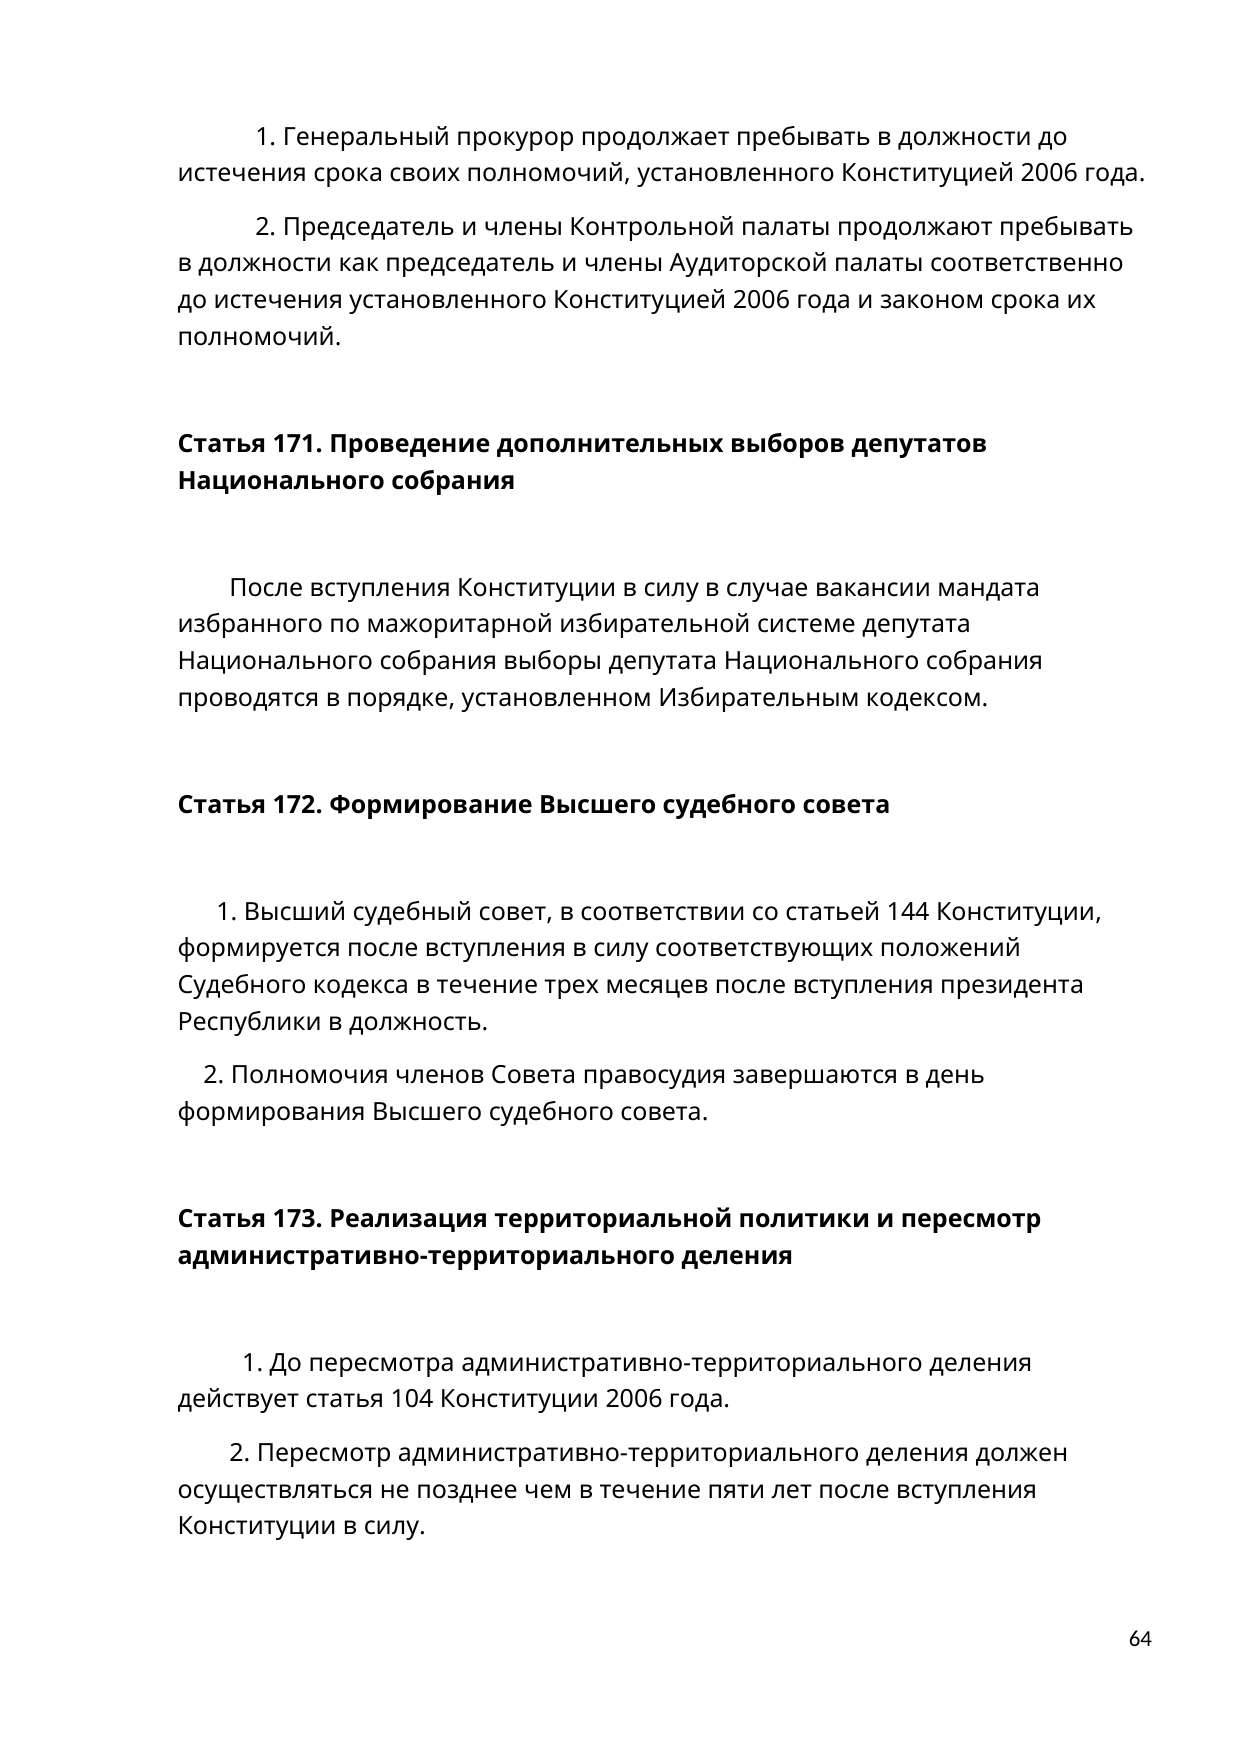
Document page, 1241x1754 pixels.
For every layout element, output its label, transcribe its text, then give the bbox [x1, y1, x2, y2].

text 1. До пересмотра административно-территориального деления действует статья 104 Конституции 2006 года. [177, 1344, 1152, 1415]
text 2. Председатель и члены Контрольной палаты продолжают пребывать в должности как председатель и члены Аудиторской палаты соответственно до истечения установленного Конституцией 2006 года и законом срока их полномочий. [177, 208, 1152, 353]
text 2. Полномочия членов Совета правосудия завершаются в день формирования Высшего судебного совета. [177, 1057, 1152, 1128]
text Статья 173. Реализация территориальной политики и пересмотр административно-территориального деления [177, 1201, 1152, 1271]
text Статья 172. Формирование Высшего судебного совета [177, 786, 1152, 820]
text 1. Высший судебный совет, в соответствии со статьей 144 Конституции, формируется после вступления в силу соответствующих положений Судебного кодекса в течение трех месяцев после вступления президента Республики в должность. [177, 893, 1152, 1038]
text 2. Пересмотр административно-территориального деления должен осуществляться не позднее чем в течение пяти лет после вступления Конституции в силу. [177, 1434, 1152, 1542]
text Статья 171. Проведение дополнительных выборов депутатов Национального собрания [177, 426, 1152, 496]
text 1. Генеральный прокурор продолжает пребывать в должности до истечения срока своих полномочий, установленного Конституцией 2006 года. [177, 118, 1152, 189]
text После вступления Конституции в силу в случае вакансии мандата избранного по мажоритарной избирательной системе депутата Национального собрания выборы депутата Национального собрания проводятся в порядке, установленном Избирательным кодексом. [177, 569, 1152, 713]
